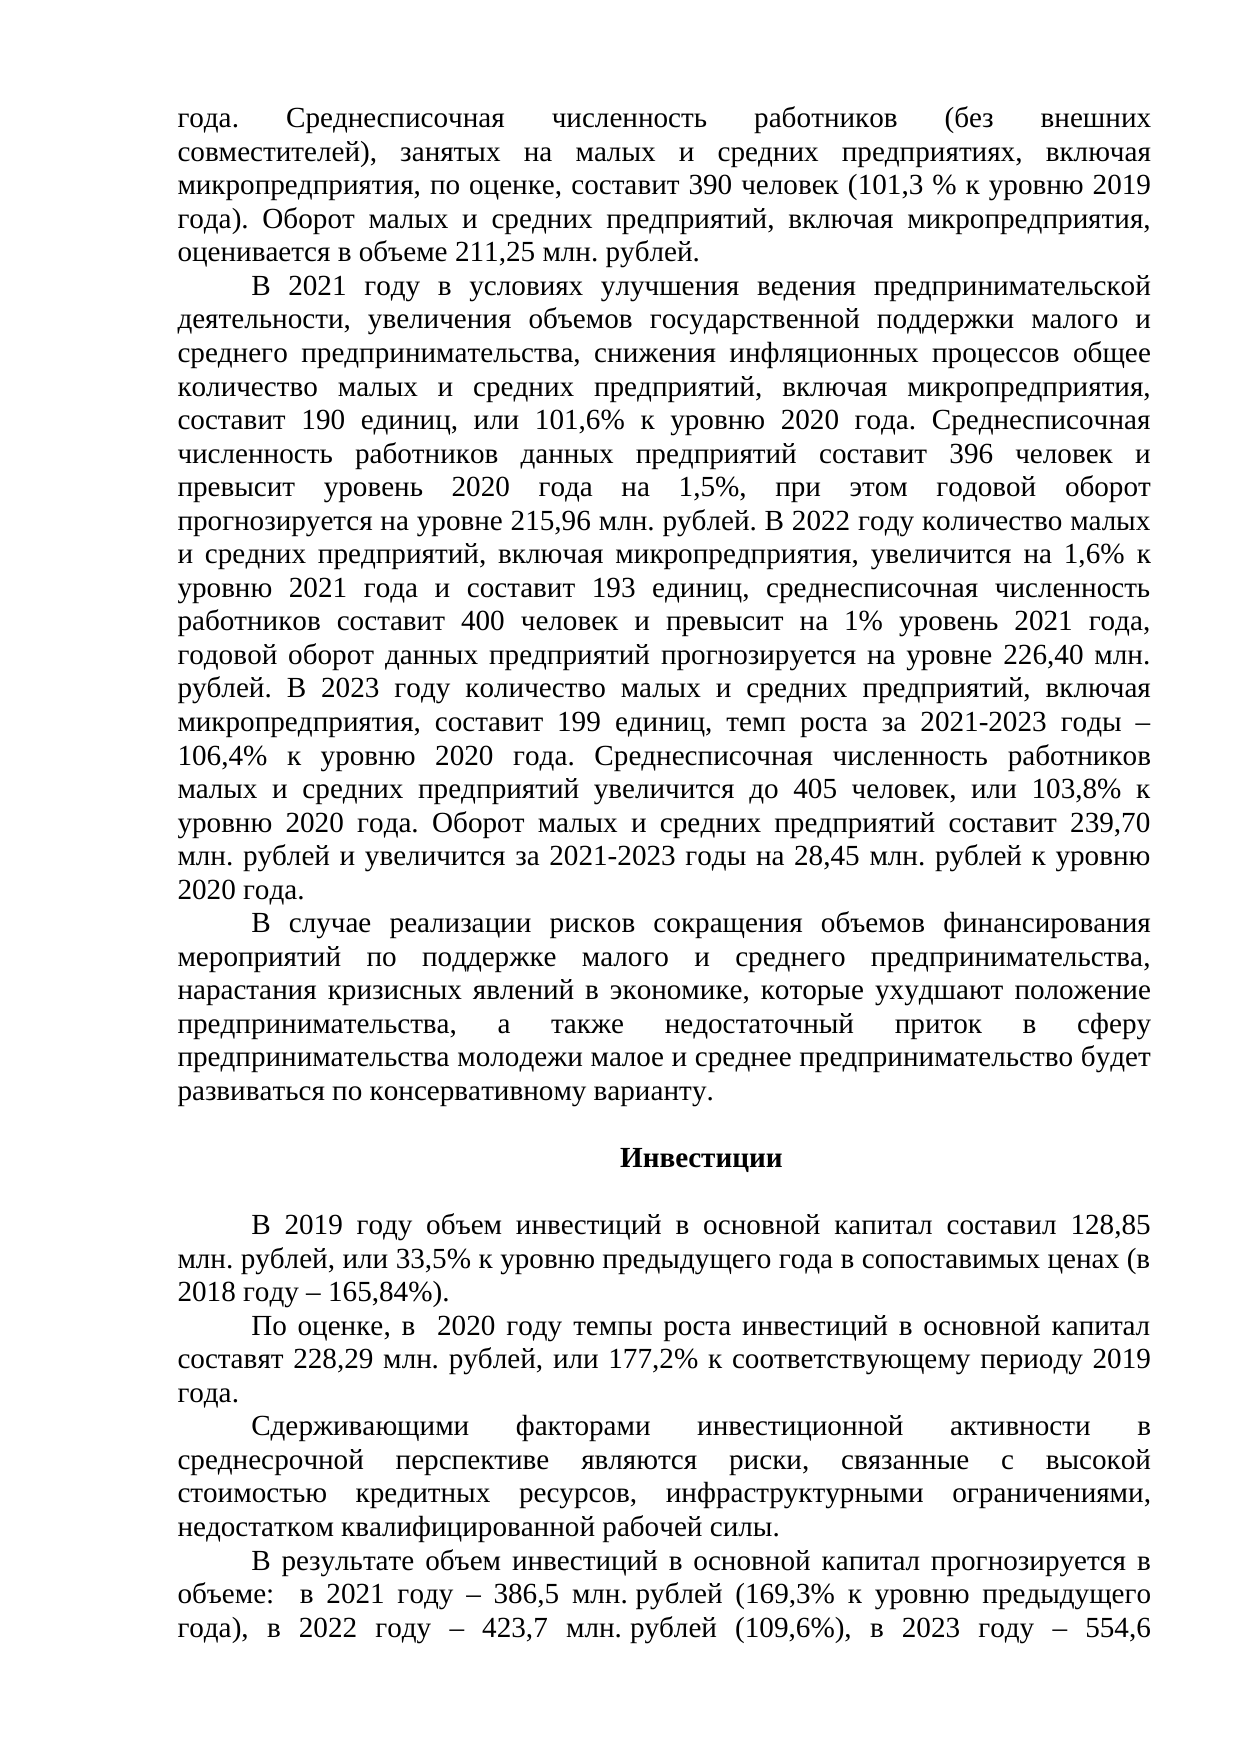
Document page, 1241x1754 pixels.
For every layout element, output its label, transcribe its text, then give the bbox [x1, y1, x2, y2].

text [177, 100, 1152, 268]
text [177, 1543, 1152, 1643]
text По оценке, в 2020 году темпы роста инвестиций в основной капитал составят 228,29 млн. рублей, или 177,2% к соответствующему периоду 2019 года. [177, 1308, 1152, 1408]
text В 2021 году в условиях улучшения ведения предпринимательской деятельности, увеличения объемов государственной поддержки малого и среднего предпринимательства, снижения инфляционных процессов общее количество малых и средних предприятий, включая микропредприятия, составит 190 единиц, или 101,6% к уровню 2020 года. Среднесписочная численность работников данных предприятий составит 396 человек и превысит уровень 2020 года на 1,5%, при этом годовой оборот прогнозируется на уровне 215,96 млн. рублей. В 2022 году количество малых и средних предприятий, включая микропредприятия, увеличится на 1,6% к уровню 2021 года и составит 193 единиц, среднесписочная численность работников составит 400 человек и превысит на 1% уровень 2021 года, годовой оборот данных предприятий прогнозируется на уровне 226,40 млн. рублей. В 2023 году количество малых и средних предприятий, включая микропредприятия, составит 199 единиц, темп роста за 2021-2023 годы – 106,4% к уровню 2020 года. Среднесписочная численность работников малых и средних предприятий увеличится до 405 человек, или 103,8% к уровню 2020 года. Оборот малых и средних предприятий составит 239,70 млн. рублей и увеличится за 2021-2023 годы на 28,45 млн. рублей к уровню 2020 года. [177, 268, 1152, 905]
text Сдерживающими факторами инвестиционной активности в среднесрочной перспективе являются риски, связанные с высокой стоимостью кредитных ресурсов, инфраструктурными ограничениями, недостатком квалифицированной рабочей силы. [177, 1408, 1152, 1543]
text Инвестиции [177, 1140, 1152, 1174]
text В случае реализации рисков сокращения объемов финансирования мероприятий по поддержке малого и среднего предпринимательства, нарастания кризисных явлений в экономике, которые ухудшают положение предпринимательства, а также недостаточный приток в сферу предпринимательства молодежи малое и среднее предпринимательство будет развиваться по консервативному варианту. [177, 905, 1152, 1107]
text В 2019 году объем инвестиций в основной капитал составил 128,85 млн. рублей, или 33,5% к уровню предыдущего года в сопоставимых ценах (в 2018 году – 165,84%). [177, 1207, 1152, 1308]
